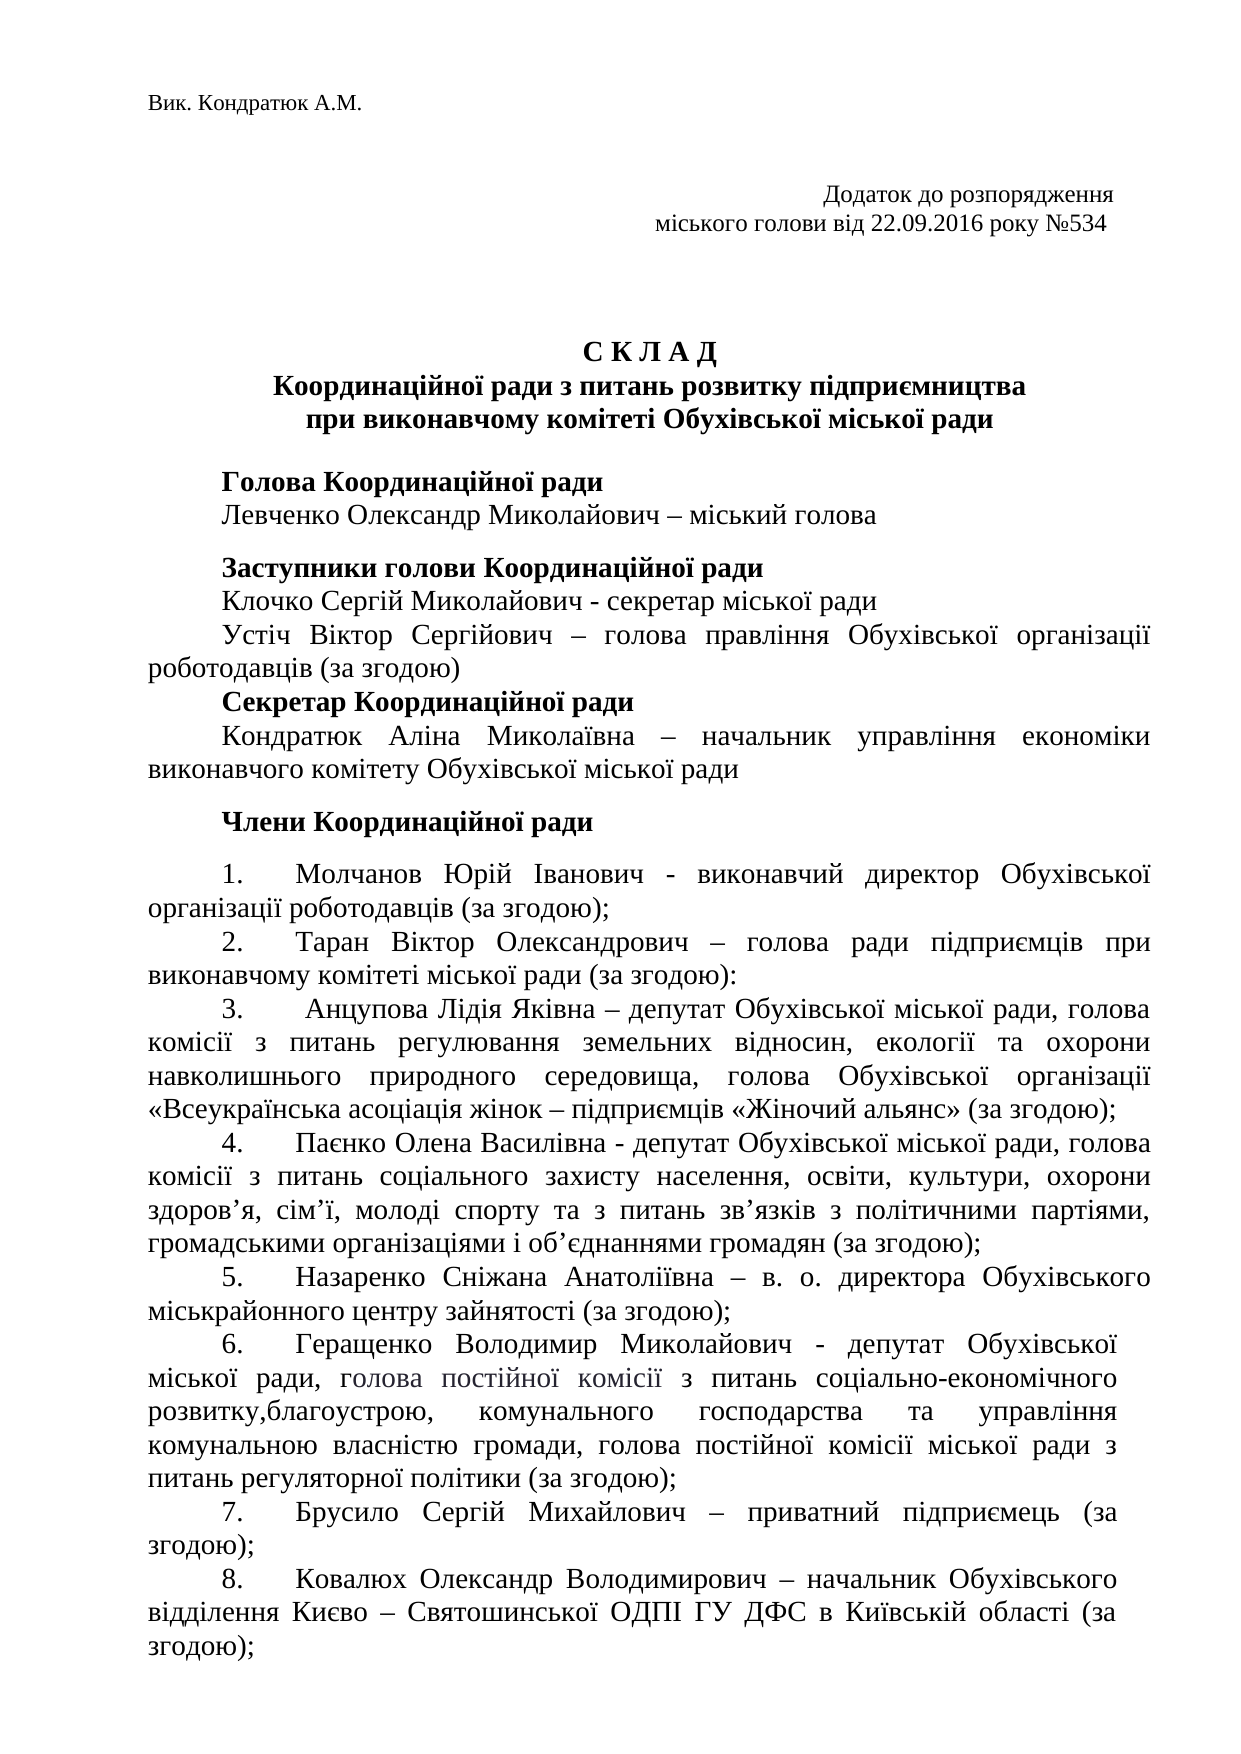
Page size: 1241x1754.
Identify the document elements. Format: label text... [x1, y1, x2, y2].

text Вик. Кондратюк А.М. [148, 88, 1152, 115]
text С К Л А Д [148, 334, 1152, 368]
text Заступники голови Координаційної ради [148, 550, 1152, 583]
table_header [136, 1326, 1129, 1662]
text Голова Координаційної ради [148, 464, 1152, 497]
list Молчанов Юрій Іванович - виконавчий директор Обухівської організації роботодавців (за згодою); [148, 857, 1152, 924]
text Додаток до розпорядження [148, 179, 1152, 208]
text при виконавчому комітеті Обухівської міської ради [148, 401, 1152, 435]
text міського голови від 22.09.2016 року №534 [148, 208, 1152, 237]
text Секретар Координаційної ради [148, 684, 1152, 718]
list Назаренко Сніжана Анатоліївна – в. о. директора Обухівського міськрайонного центру зайнятості (за згодою); [148, 1259, 1152, 1326]
text Левченко Олександр Миколайович – міський голова [148, 497, 1152, 531]
text Клочко Сергій Миколайович - секретар міської ради [148, 583, 1152, 617]
text Координаційної ради з питань розвитку підприємництва [148, 368, 1152, 401]
list Таран Віктор Олександрович – голова ради підприємців при виконавчому комітеті міської ради (за згодою): [148, 924, 1152, 991]
list Паєнко Олена Василівна - депутат Обухівської міської ради, голова комісії з питань соціального захисту населення, освіти, культури, охорони здоров’я, сім’ї, молоді спорту та з питань зв’язків з політичними партіями, громадськими організаціями і об’єднаннями громадян (за згодою); [148, 1125, 1152, 1259]
list Анцупова Лідія Яківна – депутат Обухівської міської ради, голова комісії з питань регулювання земельних відносин, екології та охорони навколишнього природного середовища, голова Обухівської організації «Всеукраїнська асоціація жінок – підприємців «Жіночий альянс» (за згодою); [148, 991, 1152, 1125]
text Члени Координаційної ради [148, 804, 1152, 837]
text Кондратюк Аліна Миколаївна – начальник управління економіки виконавчого комітету Обухівської міської ради [148, 718, 1152, 785]
text Устіч Віктор Сергійович – голова правління Обухівської організації роботодавців (за згодою) [148, 617, 1152, 684]
